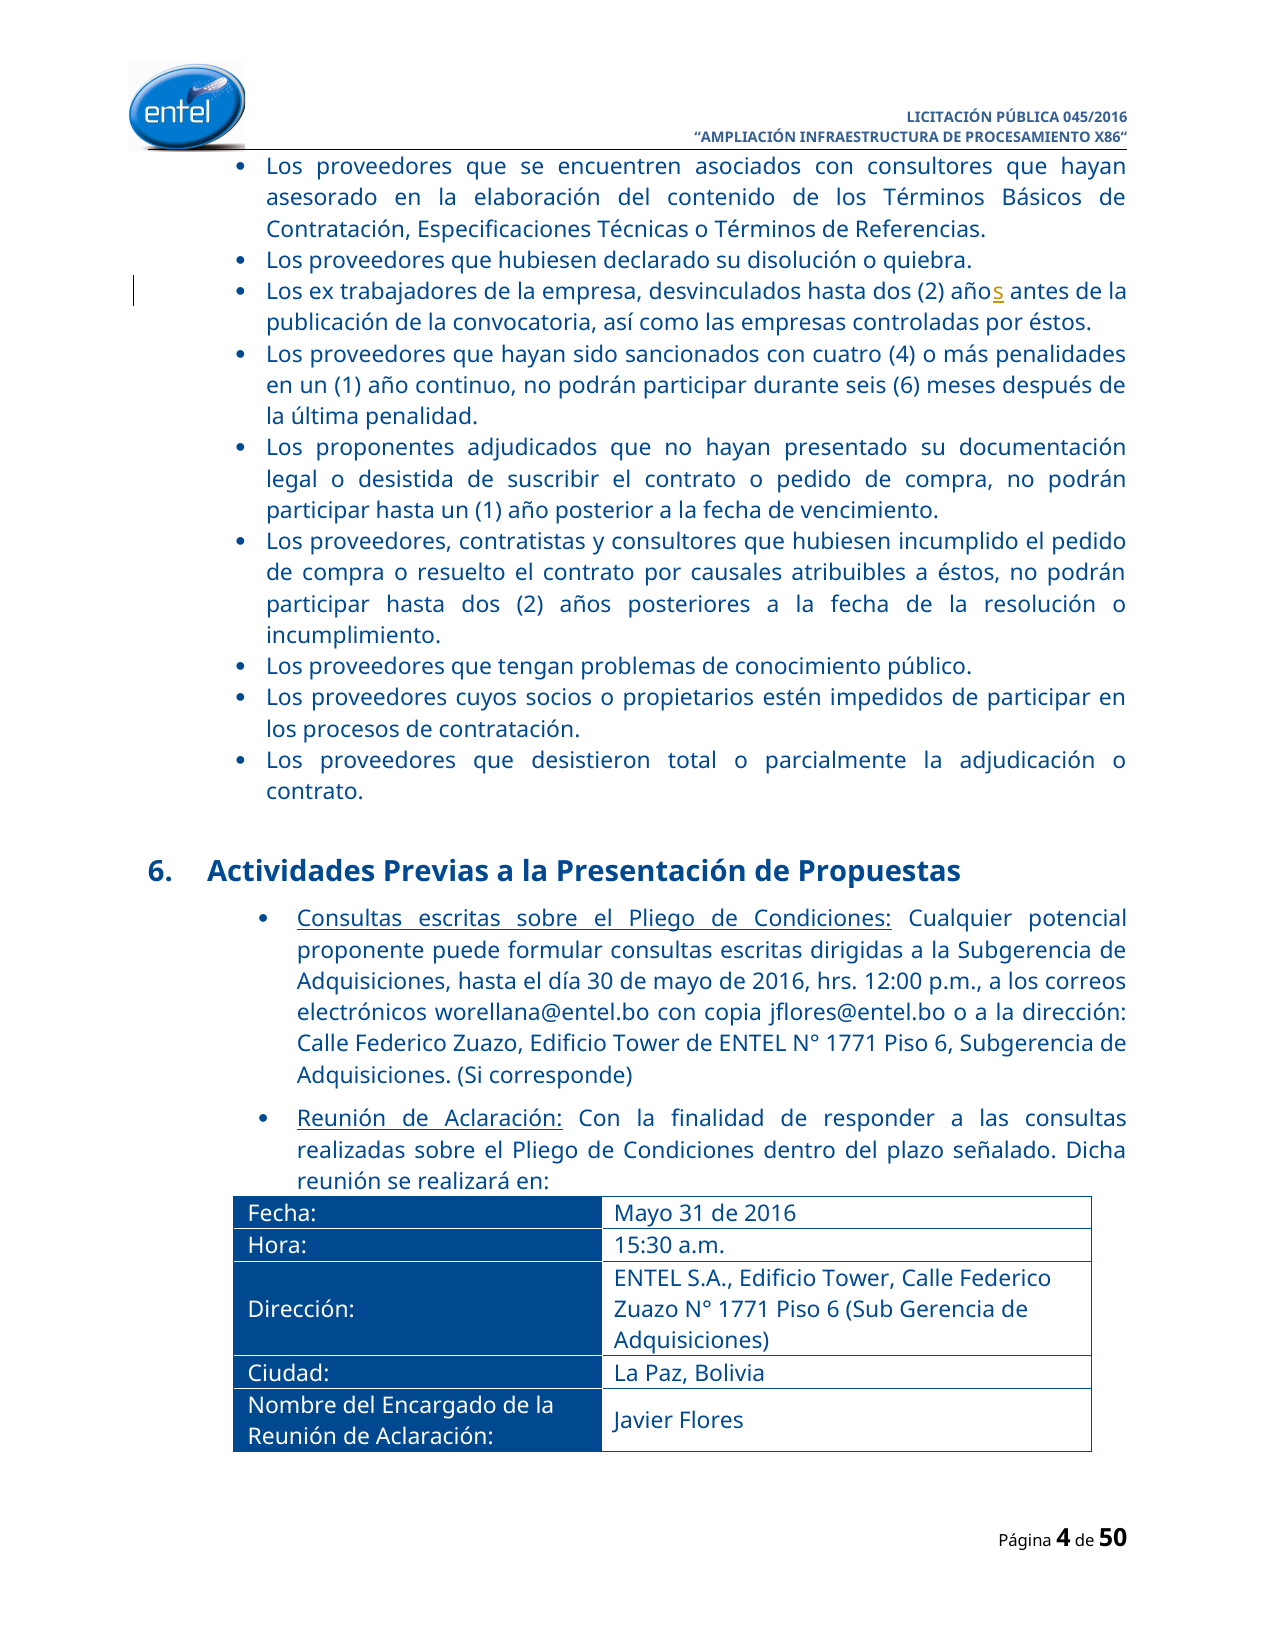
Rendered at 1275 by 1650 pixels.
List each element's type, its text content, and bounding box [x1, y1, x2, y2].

list Los proveedores que hubiesen declarado su disolución o quiebra. [236, 244, 1127, 275]
table_header Mayo 31 de 2016 [603, 1197, 1091, 1228]
table_cell Hora: [234, 1229, 602, 1261]
list Consultas escritas sobre el Pliego de Condiciones: Cualquier potencial proponente puede formular consultas escritas dirigidas a la Subgerencia de Adquisiciones, hasta el día 30 de mayo de 2016, hrs. 12:00 p.m., a los correos electrónicos worellana@entel.bo con copia jflores@entel.bo o a la dirección: Calle Federico Zuazo, Edificio Tower de ENTEL N° 1771 Piso 6, Subgerencia de Adquisiciones. (Si corresponde) [259, 902, 1127, 1090]
table_cell 15:30 a.m. [603, 1229, 1091, 1261]
list Actividades Previas a la Presentación de Propuestas [148, 850, 1127, 890]
list Reunión de Aclaración: Con la finalidad de responder a las consultas realizadas sobre el Pliego de Condiciones dentro del plazo señalado. Dicha reunión se realizará en: [259, 1102, 1127, 1196]
list Los proveedores que se encuentren asociados con consultores que hayan asesorado en la elaboración del contenido de los Términos Básicos de Contratación, Especificaciones Técnicas o Términos de Referencias. [236, 150, 1127, 244]
list Los ex trabajadores de la empresa, desvinculados hasta dos (2) año antes de la publicación de la convocatoria, así como las empresas controladas por éstos. [236, 275, 1127, 338]
table_cell Nombre del Encargado de la Reunión de Aclaración: [234, 1389, 602, 1451]
list Los proveedores, contratistas y consultores que hubiesen incumplido el pedido de compra o resuelto el contrato por causales atribuibles a éstos, no podrán participar hasta dos (2) años posteriores a la fecha de la resolución o incumplimiento. [236, 525, 1127, 650]
table_cell Dirección: [234, 1262, 602, 1355]
table_cell La Paz, Bolivia [603, 1356, 1091, 1388]
list Los proveedores que tengan problemas de conocimiento público. [236, 650, 1127, 681]
picture [128, 62, 246, 152]
list Los proveedores que hayan sido sancionados con cuatro (4) o más penalidades en un (1) año continuo, no podrán participar durante seis (6) meses después de la última penalidad. [236, 338, 1127, 431]
table_cell Ciudad: [234, 1356, 602, 1388]
table_header Fecha: [234, 1197, 602, 1228]
table_cell ENTEL S.A., Edificio Tower, Calle Federico Zuazo N° 1771 Piso 6 (Sub Gerencia de Adquisiciones) [603, 1262, 1091, 1355]
list Los proveedores cuyos socios o propietarios estén impedidos de participar en los procesos de contratación. [236, 681, 1127, 744]
list Los proponentes adjudicados que no hayan presentado su documentación legal o desistida de suscribir el contrato o pedido de compra, no podrán participar hasta un (1) año posterior a la fecha de vencimiento. [236, 431, 1127, 525]
list Los proveedores que desistieron total o parcialmente la adjudicación o contrato. [236, 744, 1127, 806]
table_cell Javier Flores [603, 1389, 1091, 1451]
